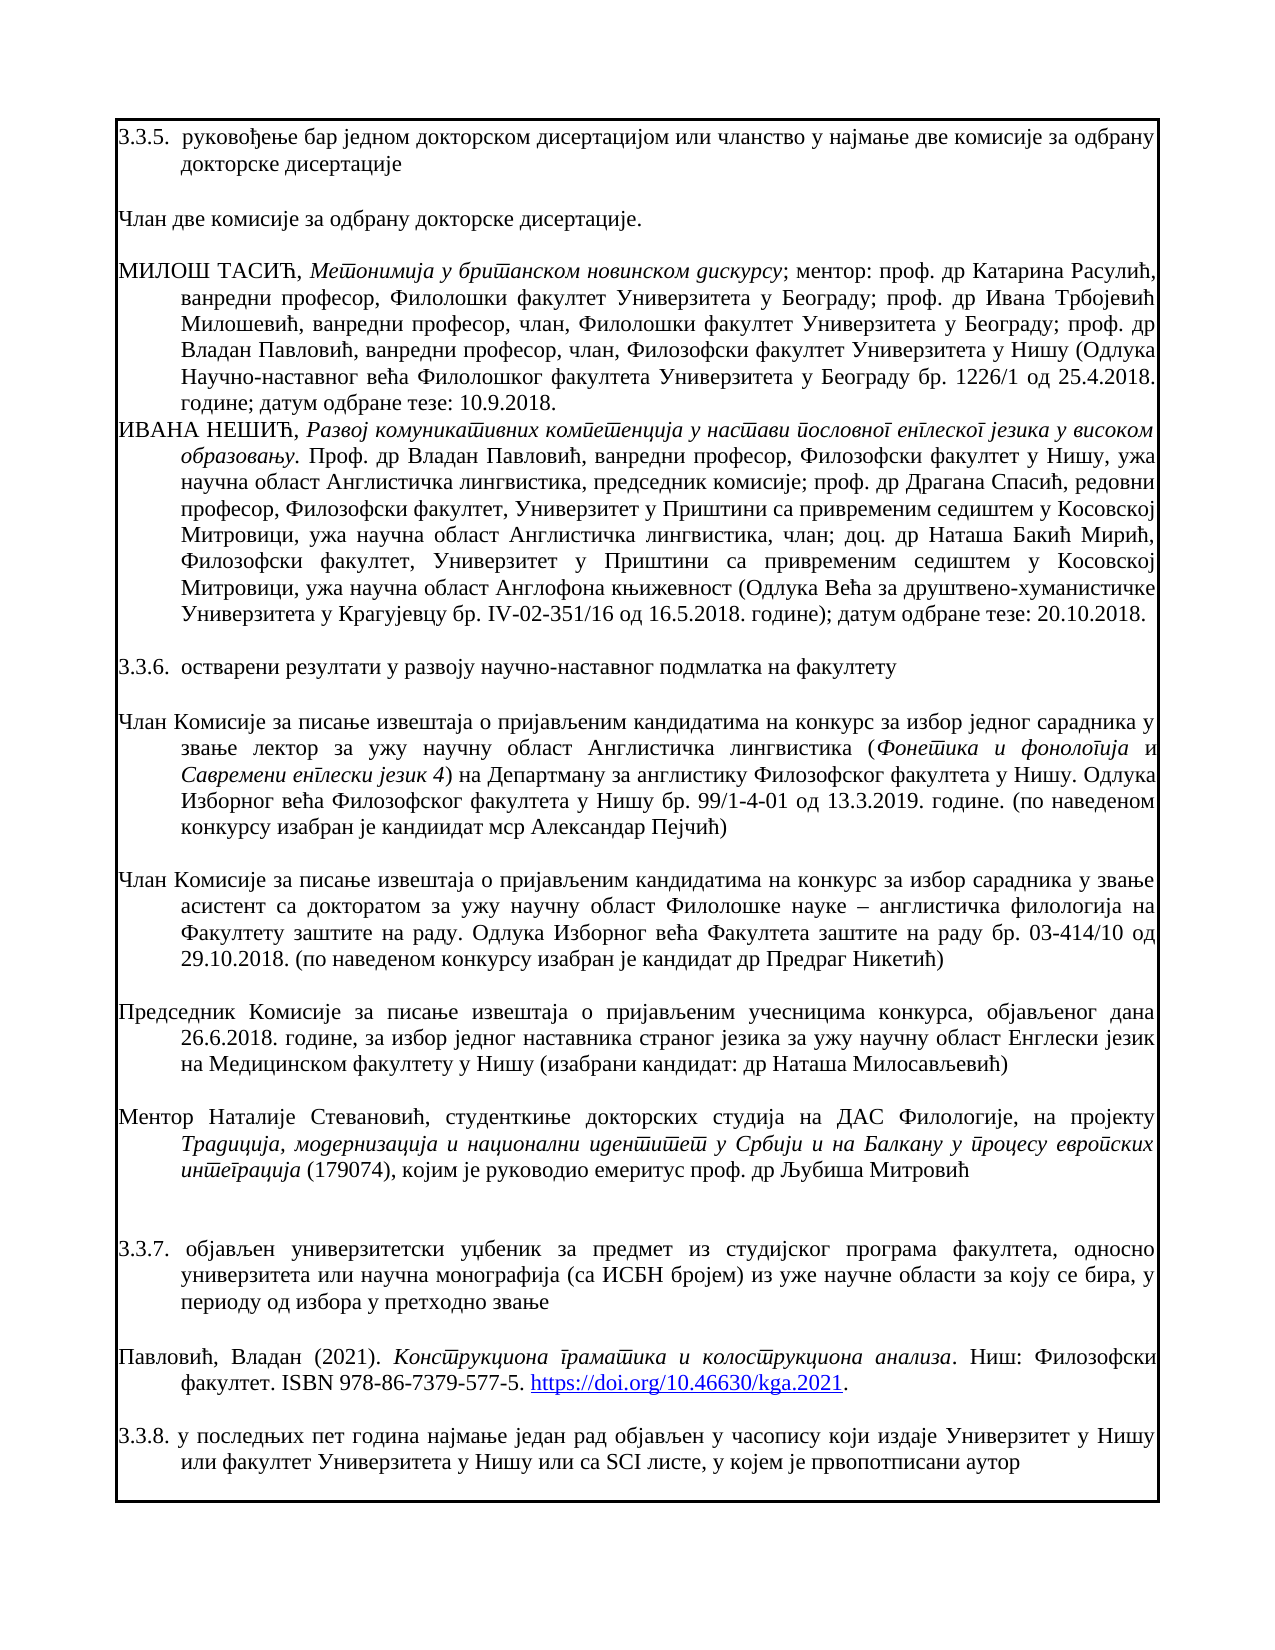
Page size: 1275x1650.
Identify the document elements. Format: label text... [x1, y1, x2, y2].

text ИВАНА НЕШИЋ, Развој комуникативних компетенција у настави пословног енглеског језика у високом образовању. Проф. др Владан Павловић, ванредни професор, Филозофски факултет у Нишу, ужа научна област Англистичка лингвистика, председник комисије; проф. др Драгана Спасић, редовни професор, Филозофски факултет, Универзитет у Приштини са привременим седиштем у Косовској Митровици, ужа научна област Англистичка лингвистика, члан; доц. др Наташа Бакић Мирић, Филозофски факултет, Универзитет у Приштини са привременим седиштем у Косовској Митровици, ужа научна област Англофона књижевност (Одлука Већа за друштвено-хуманистичке Универзитета у Крагујевцу бр. IV-02-351/16 од 16.5.2018. године); датум одбране тезе: 20.10.2018. [118, 416, 1157, 626]
text 3.3.7. објављен универзитетски уџбеник за предмет из студијског програма факултета, односно универзитета или научна монографија (са ИСБН бројем) из уже научне области за коју се бира, у периоду од избора у претходно звање [118, 1235, 1157, 1314]
text 3.3.5. руковођење бар једном докторском дисертацијом или чланство у најмање две комисије за одбрану докторске дисертације [118, 121, 1157, 176]
text 3.3.8. у последњих пет година најмање један рад објављен у часопису који издаје Универзитет у Нишу или факултет Универзитета у Нишу или са SCI листе, у којем је првопотписани аутор [118, 1422, 1157, 1474]
text Члан Комисије за писање извештаја о пријављеним кандидатима на конкурс за избор сарадника у звање асистент са докторатом за ужу научну област Филолошке науке – англистичка филологија на Факултету заштите на раду. Одлука Изборног већа Факултета заштите на раду бр. 03-414/10 од 29.10.2018. (по наведеном конкурсу изабран је кандидат др Предраг Никетић) [118, 866, 1157, 971]
text Члан две комисије за одбрану докторске дисертације. [118, 205, 1157, 231]
text Председник Комисије за писање извештаја о пријављеним учесницима конкурса, објављеног дана 26.6.2018. године, за избор једног наставника страног језика за ужу научну област Енглески језик на Медицинском факултету у Нишу (изабрани кандидат: др Наташа Милосављевић) [118, 998, 1157, 1077]
text 3.3.6. остварени резултати у развоју научно-наставног подмлатка на факултету [118, 653, 1157, 679]
text МИЛОШ ТАСИЋ, Метонимија у британском новинском дискурсу; ментор: проф. др Катарина Расулић, ванредни професор, Филолошки факултет Универзитета у Београду; проф. др Ивана Трбојевић Милошевић, ванредни професор, члан, Филолошки факултет Универзитета у Београду; проф. др Владан Павловић, ванредни професор, члан, Филозофски факултет Универзитета у Нишу (Одлука Научно-наставног већа Филолошког факултета Универзитета у Београду бр. 1226/1 од 25.4.2018. године; датум одбране тезе: 10.9.2018. [118, 257, 1157, 416]
text Члан Комисије за писање извештаја о пријављеним кандидатима на конкурс за избор једног сарадника у звање лектор за ужу научну област Англистичка лингвистика (Фонетика и фонологија и Савремени енглески језик 4) на Департману за англистику Филозофског факултета у Нишу. Одлука Изборног већа Филозофског факултета у Нишу бр. 99/1-4-01 од 13.3.2019. године. (по наведеном конкурсу изабран је кандиидат мср Александар Пејчић) [118, 708, 1157, 840]
text Павловић, Владан (2021). Конструкциона граматика и колострукциона анализа. Ниш: Филозофски факултет. ISBN 978-86-7379-577-5. https://doi.org/10.46630/kga.2021. [118, 1343, 1157, 1396]
text Ментор Наталије Стевановић, студенткиње докторских студија на ДАС Филологије, на пројекту Традиција, модернизација и национални идентитет у Србији и на Балкану у процесу европских интеграција (179074), којим је руководио емеритус проф. др Љубиша Митровић [118, 1103, 1157, 1182]
